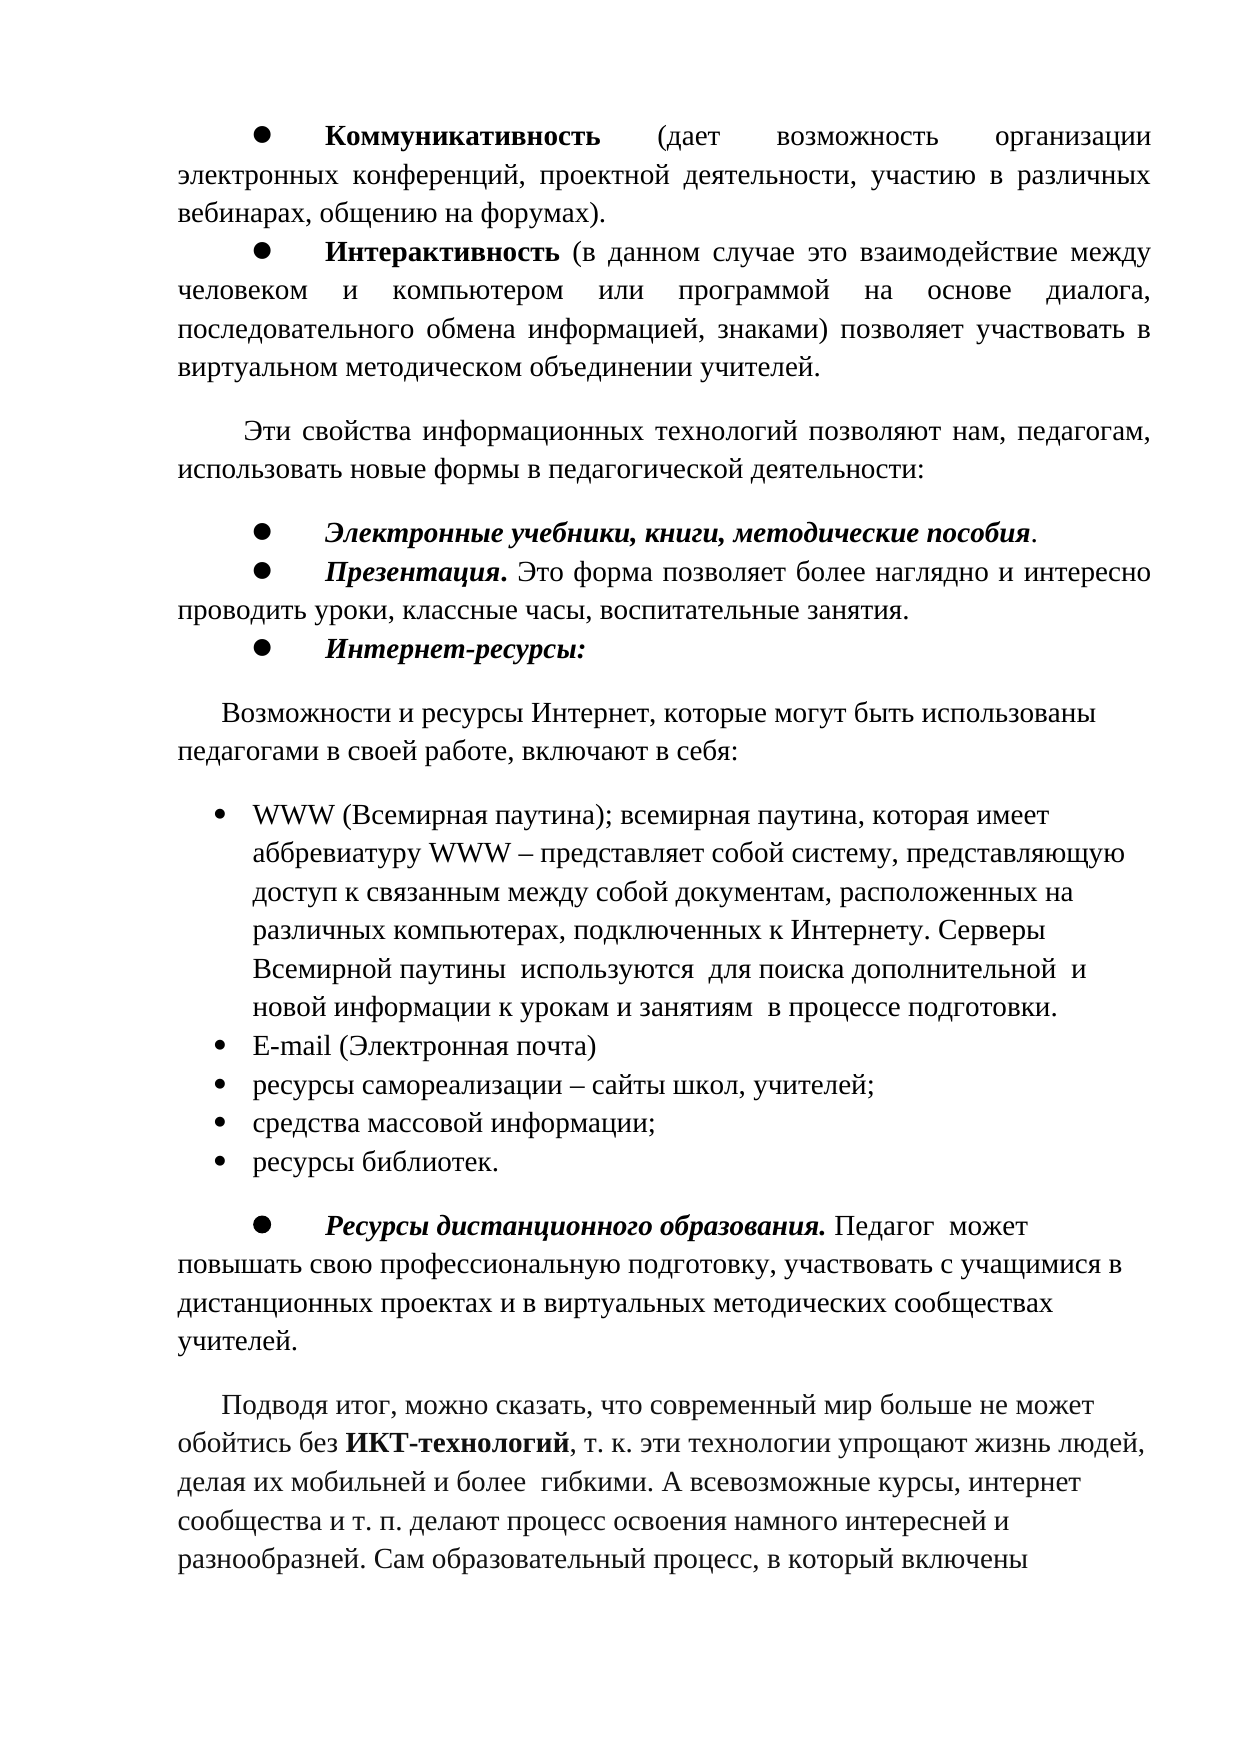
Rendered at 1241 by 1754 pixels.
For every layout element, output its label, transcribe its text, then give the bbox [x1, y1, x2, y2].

list ресурсы самореализации – сайты школ, учителей; [215, 1067, 1152, 1100]
list Интернет-ресурсы: [177, 631, 1152, 665]
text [177, 1387, 1152, 1575]
text Возможности и ресурсы Интернет, которые могут быть использованы педагогами в своей работе, включают в себя: [177, 695, 1152, 767]
list Коммуникативность (дает возможность организации электронных конференций, проектной деятельности, участию в различных вебинарах, общению на форумах). [177, 118, 1152, 229]
list Интерактивность (в данном случае это взаимодействие между человеком и компьютером или программой на основе диалога, последовательного обмена информацией, знаками) позволяет участвовать в виртуальном методическом объединении учителей. [177, 234, 1152, 383]
list средства массовой информации; [215, 1105, 1152, 1139]
list Презентация. Это форма позволяет более наглядно и интересно проводить уроки, классные часы, воспитательные занятия. [177, 554, 1152, 626]
list ресурсы библиотек. [215, 1144, 1152, 1178]
list E-mail (Электронная почта) [215, 1028, 1152, 1062]
text Эти свойства информационных технологий позволяют нам, педагогам, использовать новые формы в педагогической деятельности: [177, 413, 1152, 485]
list WWW (Всемирная паутина); всемирная паутина, которая имеет аббревиатуру WWW – представляет собой систему, представляющую доступ к связанным между собой документам, расположенных на различных компьютерах, подключенных к Интернету. Серверы Всемирной паутины используются для поиска дополнительной и новой информации к урокам и занятиям в процессе подготовки. [215, 797, 1152, 1023]
list Ресурсы дистанционного образования. Педагог может повышать свою профессиональную подготовку, участвовать с учащимися в дистанционных проектах и в виртуальных методических сообществах учителей. [177, 1208, 1152, 1357]
list Электронные учебники, книги, методические пособия. [177, 515, 1152, 549]
